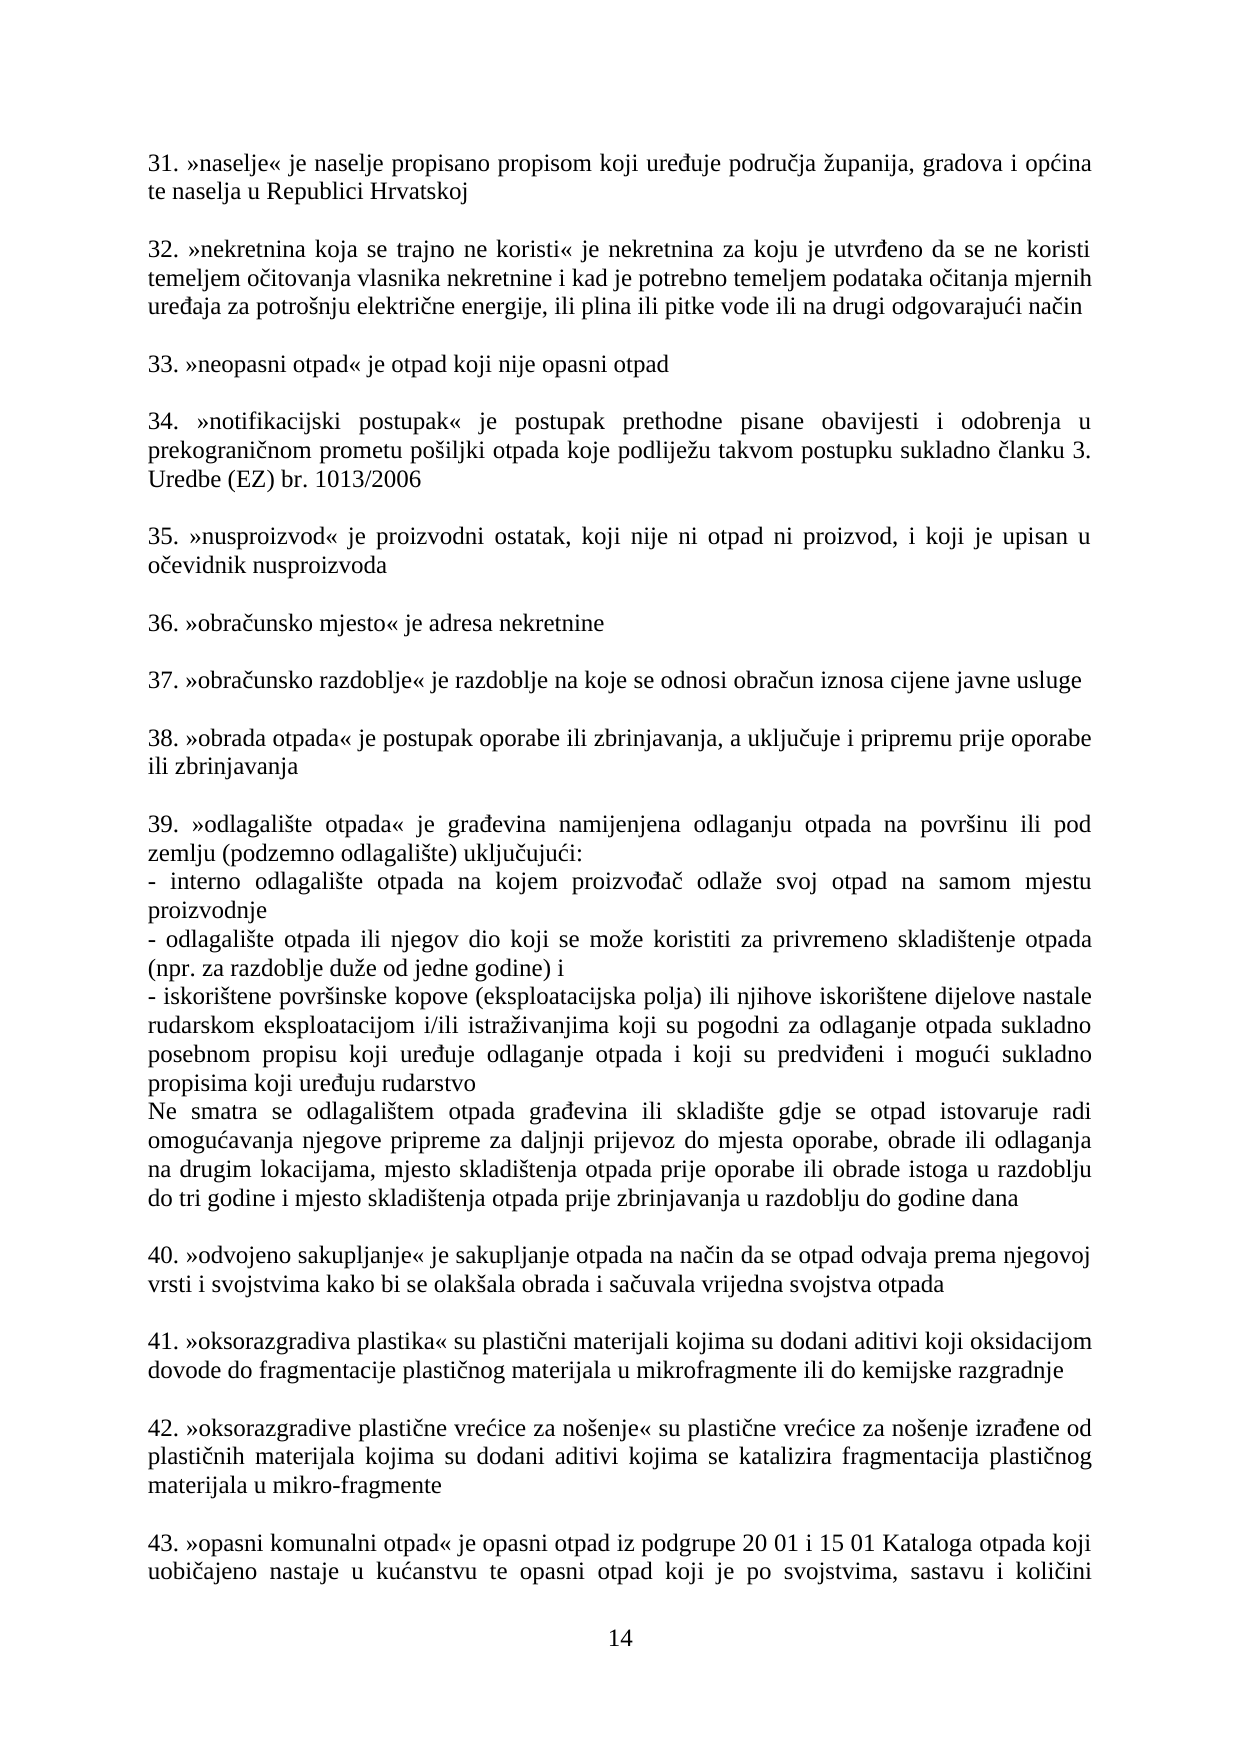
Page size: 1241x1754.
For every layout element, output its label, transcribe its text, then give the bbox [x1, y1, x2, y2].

text 35. »nusproizvod« je proizvodni ostatak, koji nije ni otpad ni proizvod, i koji je upisan u očevidnik nusproizvoda [148, 521, 1093, 579]
text 32. »nekretnina koja se trajno ne koristi« je nekretnina za koju je utvrđeno da se ne koristi temeljem očitovanja vlasnika nekretnine i kad je potrebno temeljem podataka očitanja mjernih uređaja za potrošnju električne energije, ili plina ili pitke vode ili na drugi odgovarajući način [148, 234, 1093, 320]
text 34. »notifikacijski postupak« je postupak prethodne pisane obavijesti i odobrenja u prekograničnom prometu pošiljki otpada koje podliježu takvom postupku sukladno članku 3. Uredbe (EZ) br. 1013/2006 [148, 406, 1093, 493]
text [148, 1528, 1093, 1585]
text 39. »odlagalište otpada« je građevina namijenjena odlaganju otpada na površinu ili pod zemlju (podzemno odlagalište) uključujući: [148, 809, 1093, 866]
text - iskorištene površinske kopove (eksploatacijska polja) ili njihove iskorištene dijelove nastale rudarskom eksploatacijom i/ili istraživanjima koji su pogodni za odlaganje otpada sukladno posebnom propisu koji uređuje odlaganje otpada i koji su predviđeni i mogući sukladno propisima koji uređuju rudarstvo [148, 981, 1093, 1096]
text Ne smatra se odlagalištem otpada građevina ili skladište gdje se otpad istovaruje radi omogućavanja njegove pripreme za daljnji prijevoz do mjesta oporabe, obrade ili odlaganja na drugim lokacijama, mjesto skladištenja otpada prije oporabe ili obrade istoga u razdoblju do tri godine i mjesto skladištenja otpada prije zbrinjavanja u razdoblju do godine dana [148, 1096, 1093, 1211]
text 41. »oksorazgradiva plastika« su plastični materijali kojima su dodani aditivi koji oksidacijom dovode do fragmentacije plastičnog materijala u mikrofragmente ili do kemijske razgradnje [148, 1326, 1093, 1384]
text 40. »odvojeno sakupljanje« je sakupljanje otpada na način da se otpad odvaja prema njegovoj vrsti i svojstvima kako bi se olakšala obrada i sačuvala vrijedna svojstva otpada [148, 1240, 1093, 1298]
text 31. »naselje« je naselje propisano propisom koji uređuje područja županija, gradova i općina te naselja u Republici Hrvatskoj [148, 148, 1093, 205]
text 37. »obračunsko razdoblje« je razdoblje na koje se odnosi obračun iznosa cijene javne usluge [148, 665, 1093, 694]
text - odlagalište otpada ili njegov dio koji se može koristiti za privremeno skladištenje otpada (npr. za razdoblje duže od jedne godine) i [148, 924, 1093, 981]
text 33. »neopasni otpad« je otpad koji nije opasni otpad [148, 349, 1093, 378]
text 42. »oksorazgradive plastične vrećice za nošenje« su plastične vrećice za nošenje izrađene od plastičnih materijala kojima su dodani aditivi kojima se katalizira fragmentacija plastičnog materijala u mikro-fragmente [148, 1413, 1093, 1499]
text 36. »obračunsko mjesto« je adresa nekretnine [148, 608, 1093, 636]
text - interno odlagalište otpada na kojem proizvođač odlaže svoj otpad na samom mjestu proizvodnje [148, 866, 1093, 924]
text 38. »obrada otpada« je postupak oporabe ili zbrinjavanja, a uključuje i pripremu prije oporabe ili zbrinjavanja [148, 723, 1093, 780]
